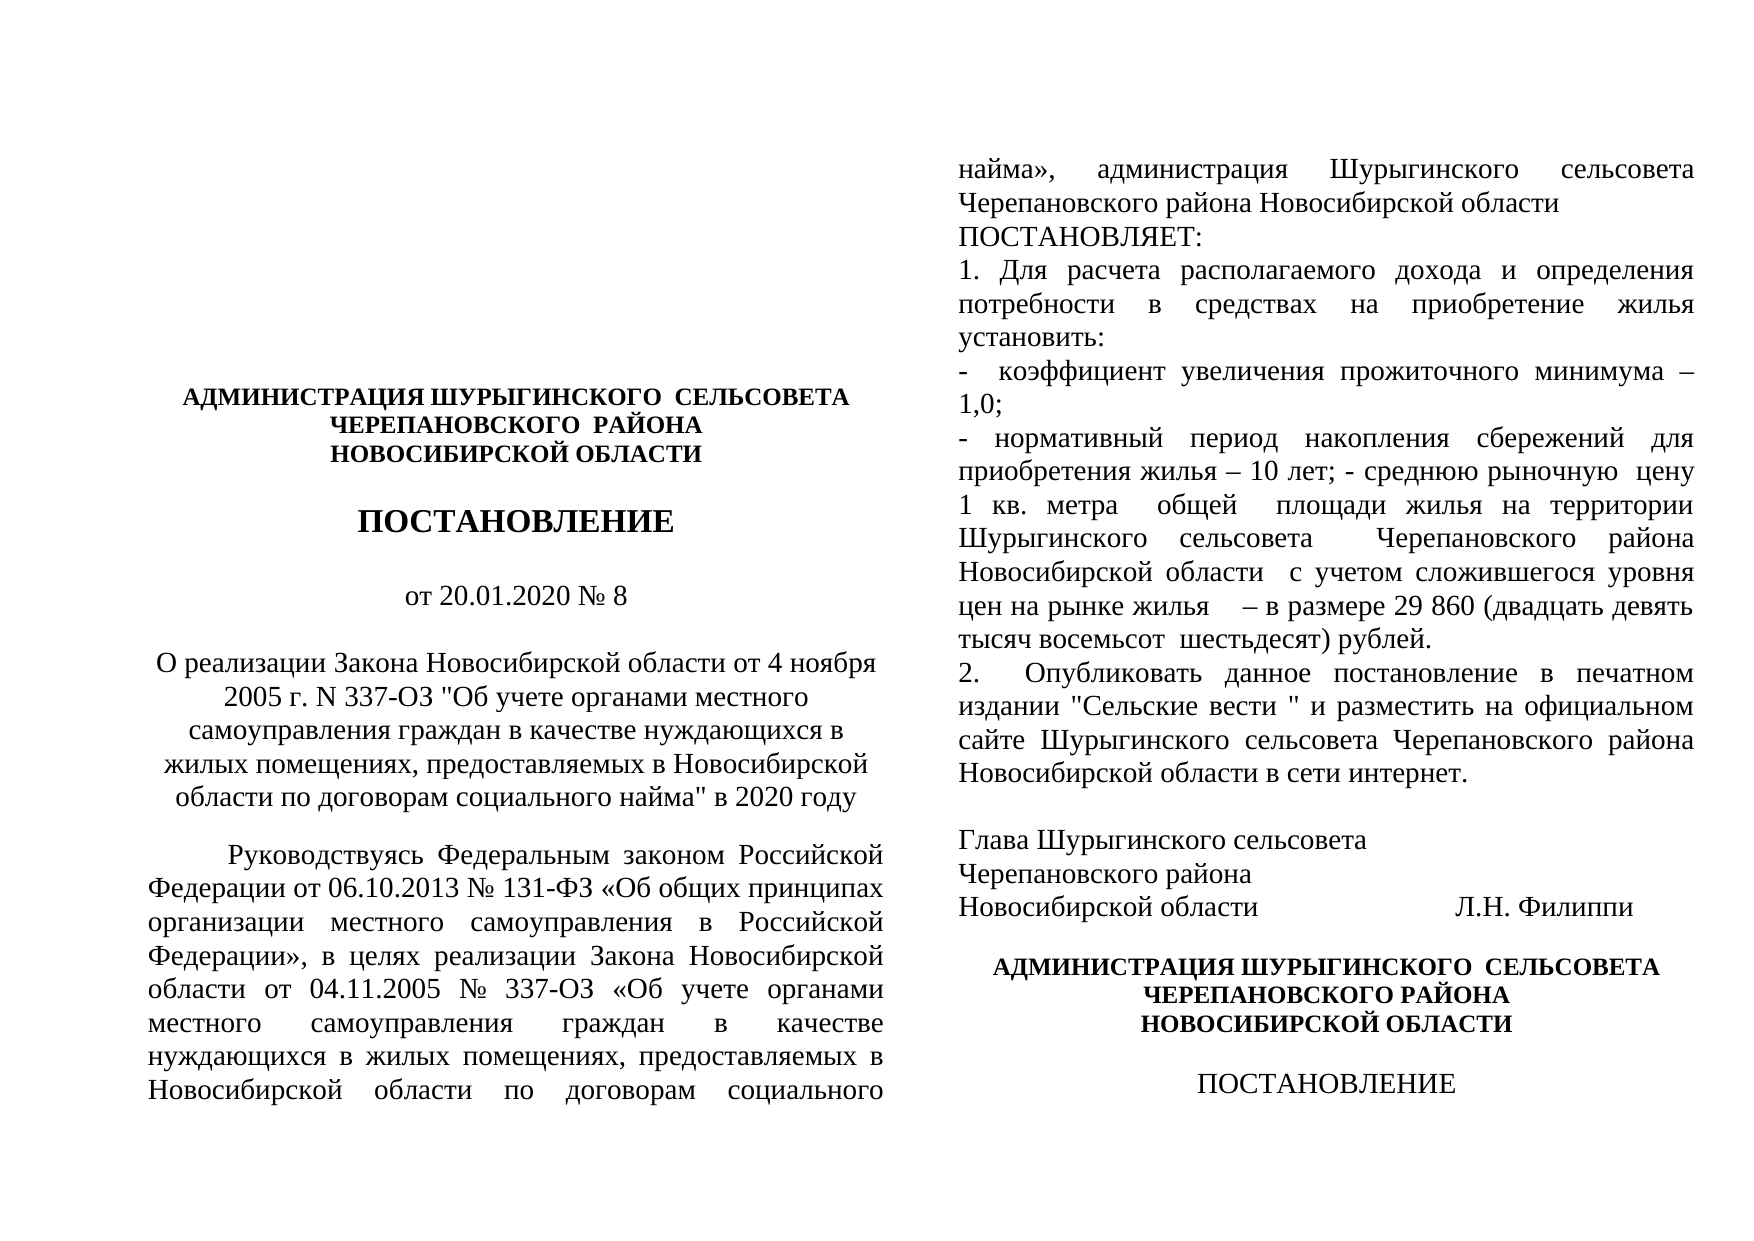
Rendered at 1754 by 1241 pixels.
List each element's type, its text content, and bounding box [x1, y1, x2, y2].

text - нормативный период накопления сбережений для приобретения жилья – 10 лет; - среднюю рыночную цену 1 кв. метра общей площади жилья на территории Шурыгинского сельсовета Черепановского района Новосибирской области с учетом сложившегося уровня цен на рынке жилья – в размере 29 860 (двадцать девять тысяч восемьсот шестьдесят) рублей. [958, 420, 1695, 655]
text от 20.01.2020 № 8 [148, 578, 884, 612]
text Глава Шурыгинского сельсовета [958, 822, 1695, 856]
text - коэффициент увеличения прожиточного минимума – 1,0; [958, 353, 1695, 420]
text АДМИНИСТРАЦИЯ ШУРЫГИНСКОГО СЕЛЬСОВЕТА [958, 952, 1695, 981]
text 2. Опубликовать данное постановление в печатном издании "Сельские вести " и разместить на официальном сайте Шурыгинского сельсовета Черепановского района Новосибирской области в сети интернет. [958, 655, 1695, 789]
text ПОСТАНОВЛЕНИЕ [958, 1066, 1695, 1100]
text 1. Для расчета располагаемого дохода и определения потребности в средствах на приобретение жилья установить: [958, 252, 1695, 353]
text ПОСТАНОВЛЕНИЕ [148, 501, 884, 540]
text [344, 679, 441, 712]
text АДМИНИСТРАЦИЯ ШУРЫГИНСКОГО СЕЛЬСОВЕТА [148, 382, 884, 410]
text НОВОСИБИРСКОЙ ОБЛАСТИ [958, 1009, 1695, 1038]
text Черепановского района [958, 856, 1695, 889]
text НОВОСИБИРСКОЙ ОБЛАСТИ [148, 439, 884, 468]
text Руководствуясь Федеральным законом Российской Федерации от 06.10.2013 № 131-ФЗ «Об общих принципах организации местного самоуправления в Российской Федерации», в целях реализации Закона Новосибирской области от 04.11.2005 № 337-ОЗ «Об учете органами местного самоуправления граждан в качестве нуждающихся в жилых помещениях, предоставляемых в Новосибирской области по договорам социального найма», администрация Шурыгинского сельсовета Черепановского района Новосибирской области [148, 837, 884, 1105]
text О реализации Закона Новосибирской области от 4 ноября 2005 г. N 337-ОЗ "Об учете органами местного самоуправления граждан в качестве нуждающихся в жилых помещениях, предоставляемых в Новосибирской области по договорам социального найма" в 2020 году [148, 645, 334, 813]
text ПОСТАНОВЛЯЕТ: [958, 219, 1695, 252]
text ЧЕРЕПАНОВСКОГО РАЙОНА [958, 981, 1695, 1009]
text Руководствуясь Федеральным законом Российской Федерации от 06.10.2013 № 131-ФЗ «Об общих принципах организации местного самоуправления в Российской Федерации», в целях реализации Закона Новосибирской области от 04.11.2005 № 337-ОЗ «Об учете органами местного самоуправления граждан в качестве нуждающихся в жилых помещениях, предоставляемых в Новосибирской области по договорам социального найма», администрация Шурыгинского сельсовета Черепановского района Новосибирской области [958, 152, 1695, 219]
text Новосибирской области Л.Н. Филиппи [958, 889, 1695, 923]
text ЧЕРЕПАНОВСКОГО РАЙОНА [148, 410, 884, 439]
